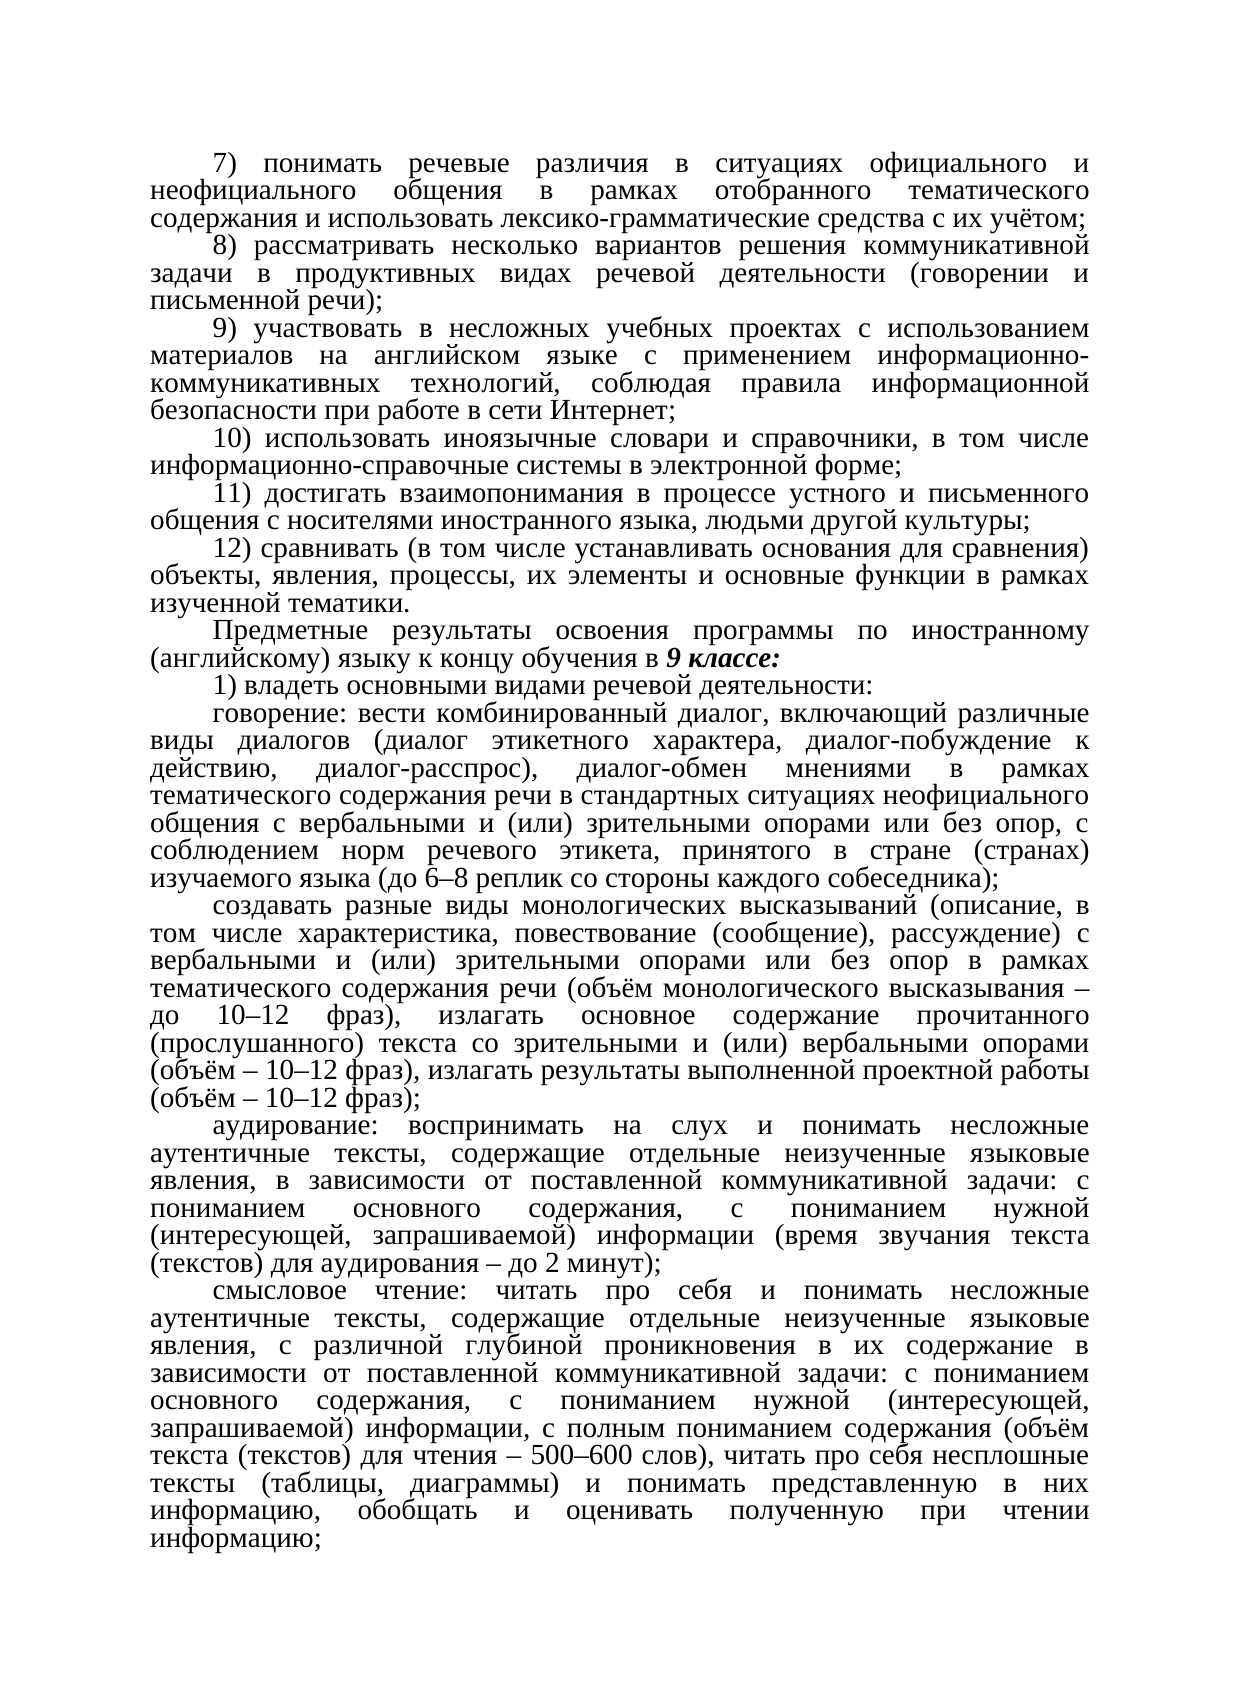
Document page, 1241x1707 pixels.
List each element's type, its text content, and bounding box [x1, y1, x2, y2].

text смысловое чтение: читать про себя и понимать несложные аутентичные тексты, содержащие отдельные неизученные языковые явления, с различной глубиной проникновения в их содержание в зависимости от поставленной коммуникативной задачи: с пониманием основного содержания, с пониманием нужной (интересующей, запрашиваемой) информации, с полным пониманием содержания (объём текста (текстов) для чтения – 500–600 слов), читать про себя несплошные тексты (таблицы, диаграммы) и понимать представленную в них информацию, обобщать и оценивать полученную при чтении информацию; [150, 1277, 1090, 1552]
text 8) рассматривать несколько вариантов решения коммуникативной задачи в продуктивных видах речевой деятельности (говорении и письменной речи); [150, 232, 1090, 315]
text 7) понимать речевые различия в ситуациях официального и неофициального общения в рамках отобранного тематического содержания и использовать лексико-грамматические средства с их учётом; [150, 150, 1090, 232]
text 1) владеть основными видами речевой деятельности: [150, 672, 1090, 700]
text говорение: вести комбинированный диалог, включающий различные виды диалогов (диалог этикетного характера, диалог-побуждение к действию, диалог-расспрос), диалог-обмен мнениями в рамках тематического содержания речи в стандартных ситуациях неофициального общения с вербальными и (или) зрительными опорами или без опор, с соблюдением норм речевого этикета, принятого в стране (странах) изучаемого языка (до 6–8 реплик со стороны каждого собеседника); [150, 700, 1090, 892]
text аудирование: воспринимать на слух и понимать несложные аутентичные тексты, содержащие отдельные неизученные языковые явления, в зависимости от поставленной коммуникативной задачи: с пониманием основного содержания, с пониманием нужной (интересующей, запрашиваемой) информации (время звучания текста (текстов) для аудирования – до 2 минут); [150, 1112, 1090, 1277]
text 10) использовать иноязычные словари и справочники, в том числе информационно-справочные системы в электронной форме; [150, 425, 1090, 480]
text 11) достигать взаимопонимания в процессе устного и письменного общения с носителями иностранного языка, людьми другой культуры; [150, 480, 1090, 535]
text создавать разные виды монологических высказываний (описание, в том числе характеристика, повествование (сообщение), рассуждение) с вербальными и (или) зрительными опорами или без опор в рамках тематического содержания речи (объём монологического высказывания – до 10–12 фраз), излагать основное содержание прочитанного (прослушанного) текста со зрительными и (или) вербальными опорами (объём – 10–12 фраз), излагать результаты выполненной проектной работы (объём – 10–12 фраз); [150, 892, 1090, 1112]
text 9) участвовать в несложных учебных проектах с использованием материалов на английском языке с применением информационно-коммуникативных технологий, соблюдая правила информационной безопасности при работе в сети Интернет; [150, 315, 1090, 425]
text Предметные результаты освоения программы по иностранному (английскому) языку к концу обучения в 9 классе: [150, 617, 1090, 672]
text 12) сравнивать (в том числе устанавливать основания для сравнения) объекты, явления, процессы, их элементы и основные функции в рамках изученной тематики. [150, 535, 1090, 617]
